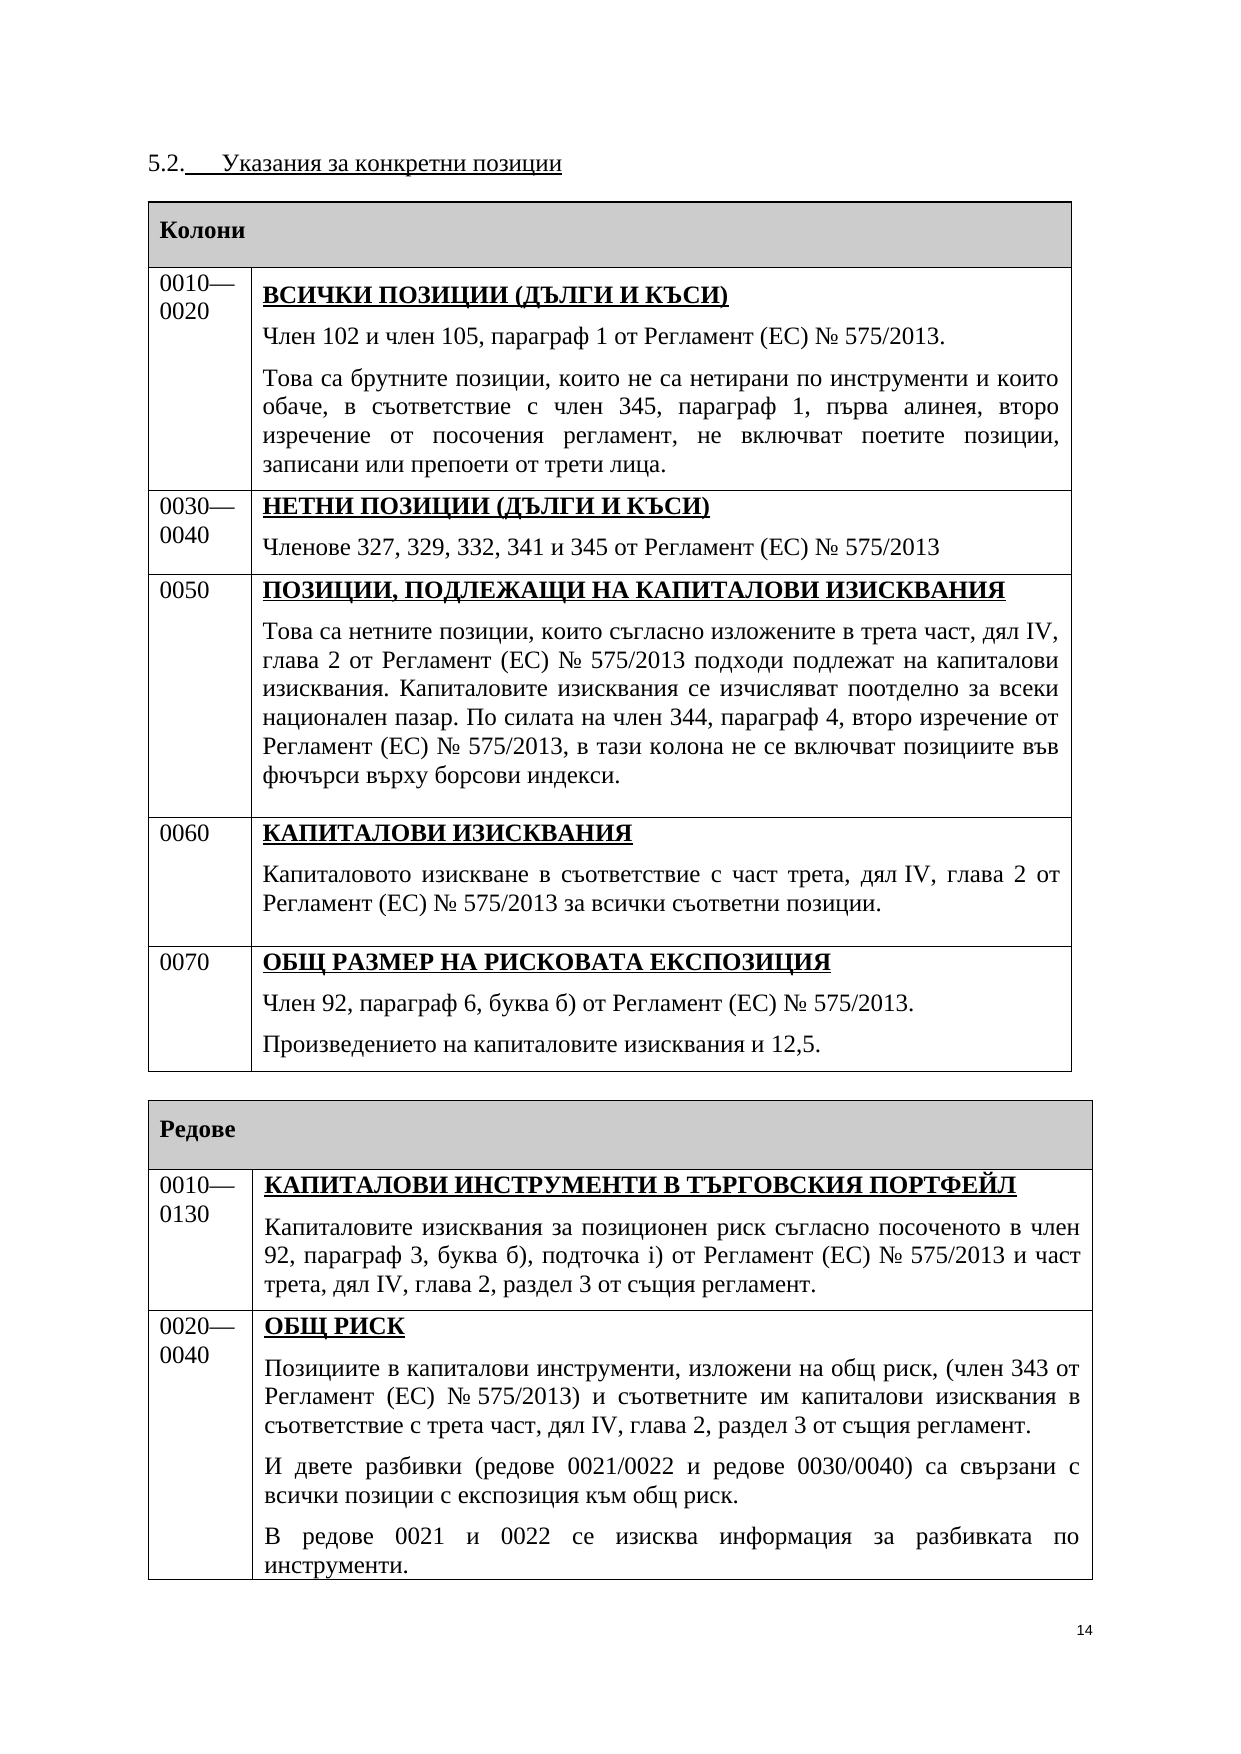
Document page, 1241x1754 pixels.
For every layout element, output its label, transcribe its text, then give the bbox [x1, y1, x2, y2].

table_cell КАПИТАЛОВИ ИНСТРУМЕНТИ В ТЪРГОВСКИЯ ПОРТФЕЙЛ Капиталовите изисквания за позиционен риск съгласно посоченото в член 92, параграф 3, буква б), подточка i) от Регламент (ЕС) № 575/2013 и част трета, дял IV, глава 2, раздел 3 от същия регламент. [253, 1170, 1092, 1310]
table_cell ВСИЧКИ ПОЗИЦИИ (ДЪЛГИ И КЪСИ) Член 102 и член 105, параграф 1 от Регламент (ЕС) № 575/2013. Това са брутните позиции, които не са нетирани по инструменти и които обаче, в съответствие с член 345, параграф 1, първа алинея, второ изречение от посочения регламент, не включват поетите позиции, записани или препоети от трети лица. [252, 268, 1071, 490]
table_cell 0010—0020 [149, 268, 251, 490]
table_header Редове [149, 1101, 1092, 1169]
table_header Колони [149, 203, 1071, 267]
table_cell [253, 1311, 1092, 1579]
table_cell ПОЗИЦИИ, ПОДЛЕЖАЩИ НА КАПИТАЛОВИ ИЗИСКВАНИЯ Това са нетните позиции, които съгласно изложените в трета част, дял IV, глава 2 от Регламент (ЕС) № 575/2013 подходи подлежат на капиталови изисквания. Капиталовите изисквания се изчисляват поотделно за всеки национален пазар. По силата на член 344, параграф 4, второ изречение от Регламент (ЕС) № 575/2013, в тази колона не се включват позициите във фючърси върху борсови индекси. [252, 575, 1071, 817]
table_cell НЕТНИ ПОЗИЦИИ (ДЪЛГИ И КЪСИ) Членове 327, 329, 332, 341 и 345 от Регламент (ЕС) № 575/2013 [252, 491, 1071, 574]
table_cell 0070 [149, 947, 251, 1071]
table_cell 0030—0040 [149, 491, 251, 574]
list 5.2. Указания за конкретни позиции [148, 148, 1093, 176]
table_cell КАПИТАЛОВИ ИЗИСКВАНИЯ Капиталовото изискване в съответствие с част трета, дял IV, глава 2 от Регламент (ЕС) № 575/2013 за всички съответни позиции. [252, 818, 1071, 946]
table_cell 0010—0130 [149, 1170, 252, 1310]
table_cell ОБЩ РАЗМЕР НА РИСКОВАТА ЕКСПОЗИЦИЯ Член 92, параграф 6, буква б) от Регламент (ЕС) № 575/2013. Произведението на капиталовите изисквания и 12,5. [252, 947, 1071, 1071]
table_cell 0060 [149, 818, 251, 946]
table_cell 0020—0040 [149, 1311, 252, 1579]
table_cell 0050 [149, 575, 251, 817]
